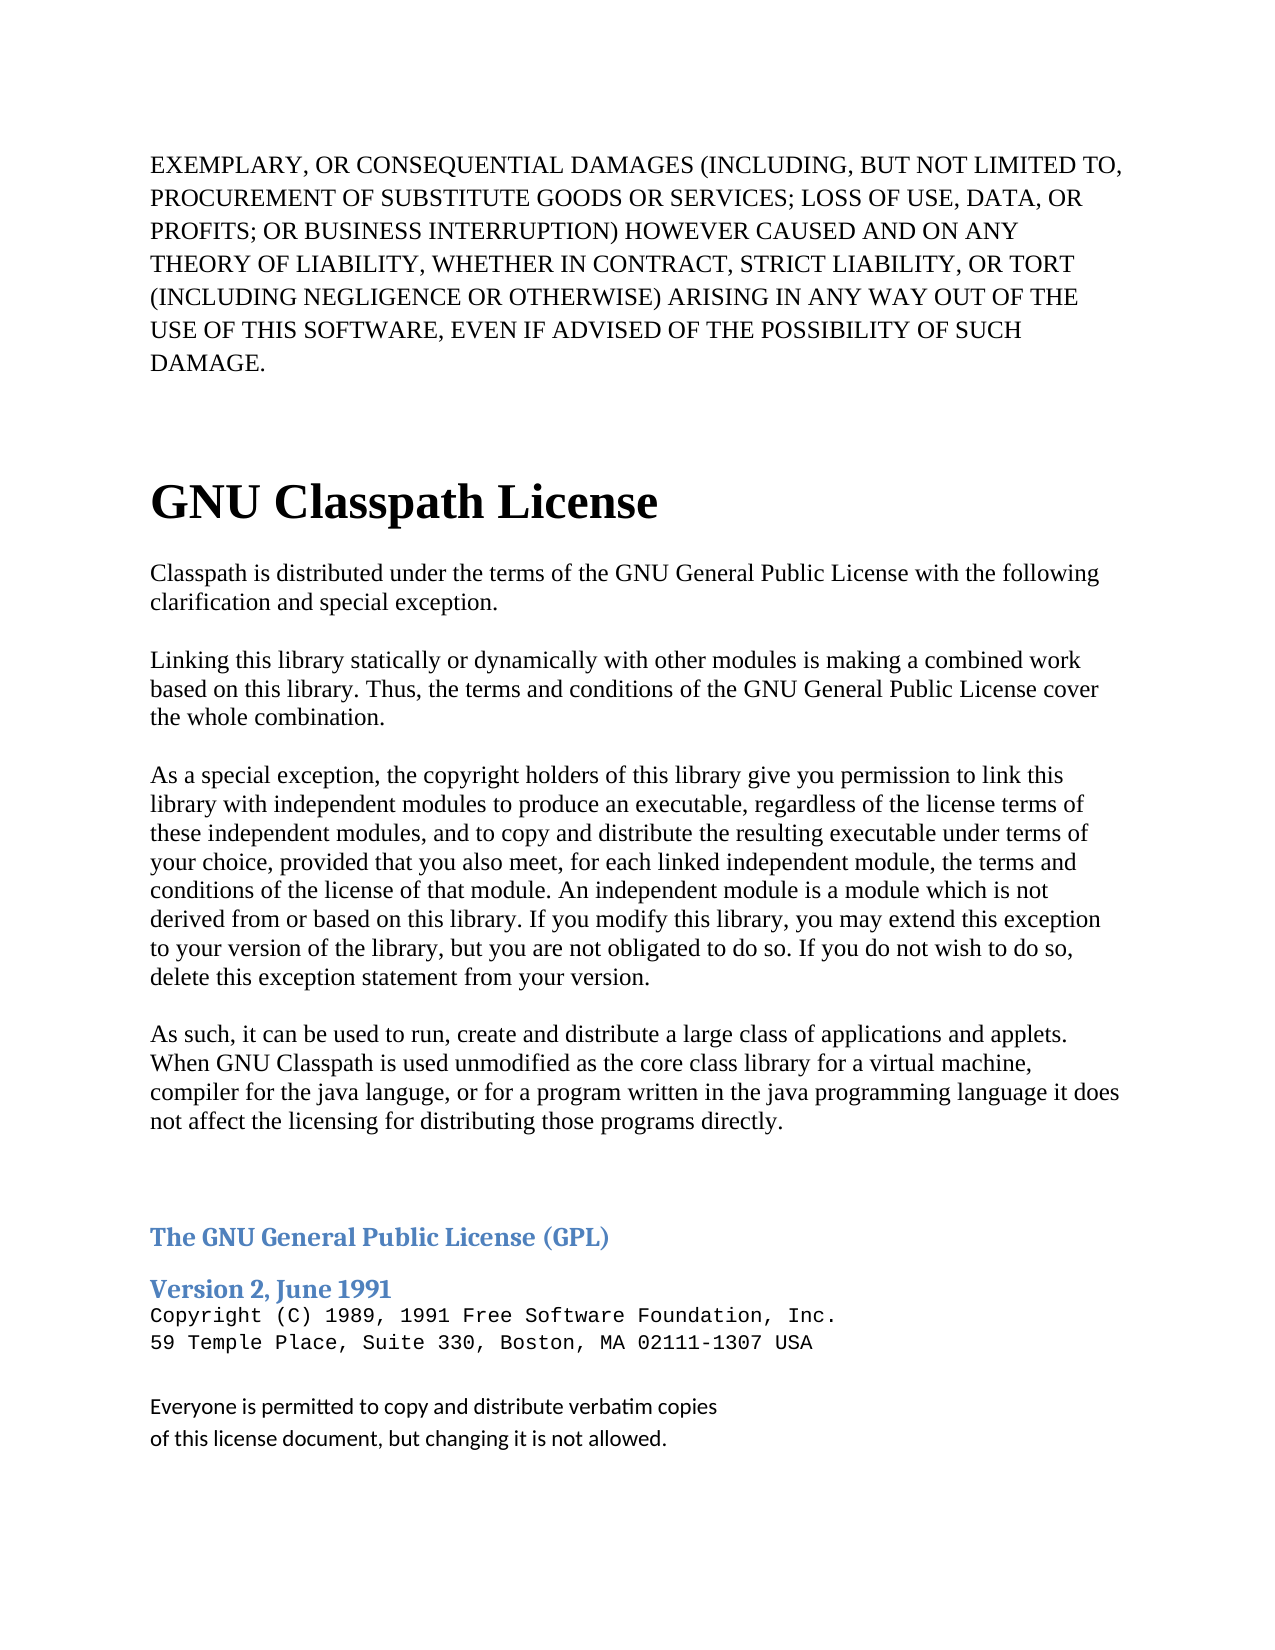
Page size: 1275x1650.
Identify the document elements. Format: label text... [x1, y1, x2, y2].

text Classpath is distributed under the terms of the GNU General Public License with the following clarification and special exception. [150, 558, 1125, 616]
subtitle Version 2, June 1991 [150, 1274, 1125, 1305]
subtitle The GNU General Public License (GPL) [150, 1222, 1125, 1253]
text Linking this library statically or dynamically with other modules is making a combined work based on this library. Thus, the terms and conditions of the GNU General Public License cover the whole combination. [150, 645, 1125, 731]
text As such, it can be used to run, create and distribute a large class of applications and applets. When GNU Classpath is used unmodified as the core class library for a virtual machine, compiler for the java languge, or for a program written in the java programming language it does not affect the licensing for distributing those programs directly. [150, 1019, 1125, 1134]
subtitle GNU Classpath License [150, 472, 1125, 529]
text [150, 150, 1125, 377]
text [150, 1305, 1125, 1484]
text As a special exception, the copyright holders of this library give you permission to link this library with independent modules to produce an executable, regardless of the license terms of these independent modules, and to copy and distribute the resulting executable under terms of your choice, provided that you also meet, for each linked independent module, the terms and conditions of the license of that module. An independent module is a module which is not derived from or based on this library. If you modify this library, you may extend this exception to your version of the library, but you are not obligated to do so. If you do not wish to do so, delete this exception statement from your version. [150, 760, 1125, 990]
